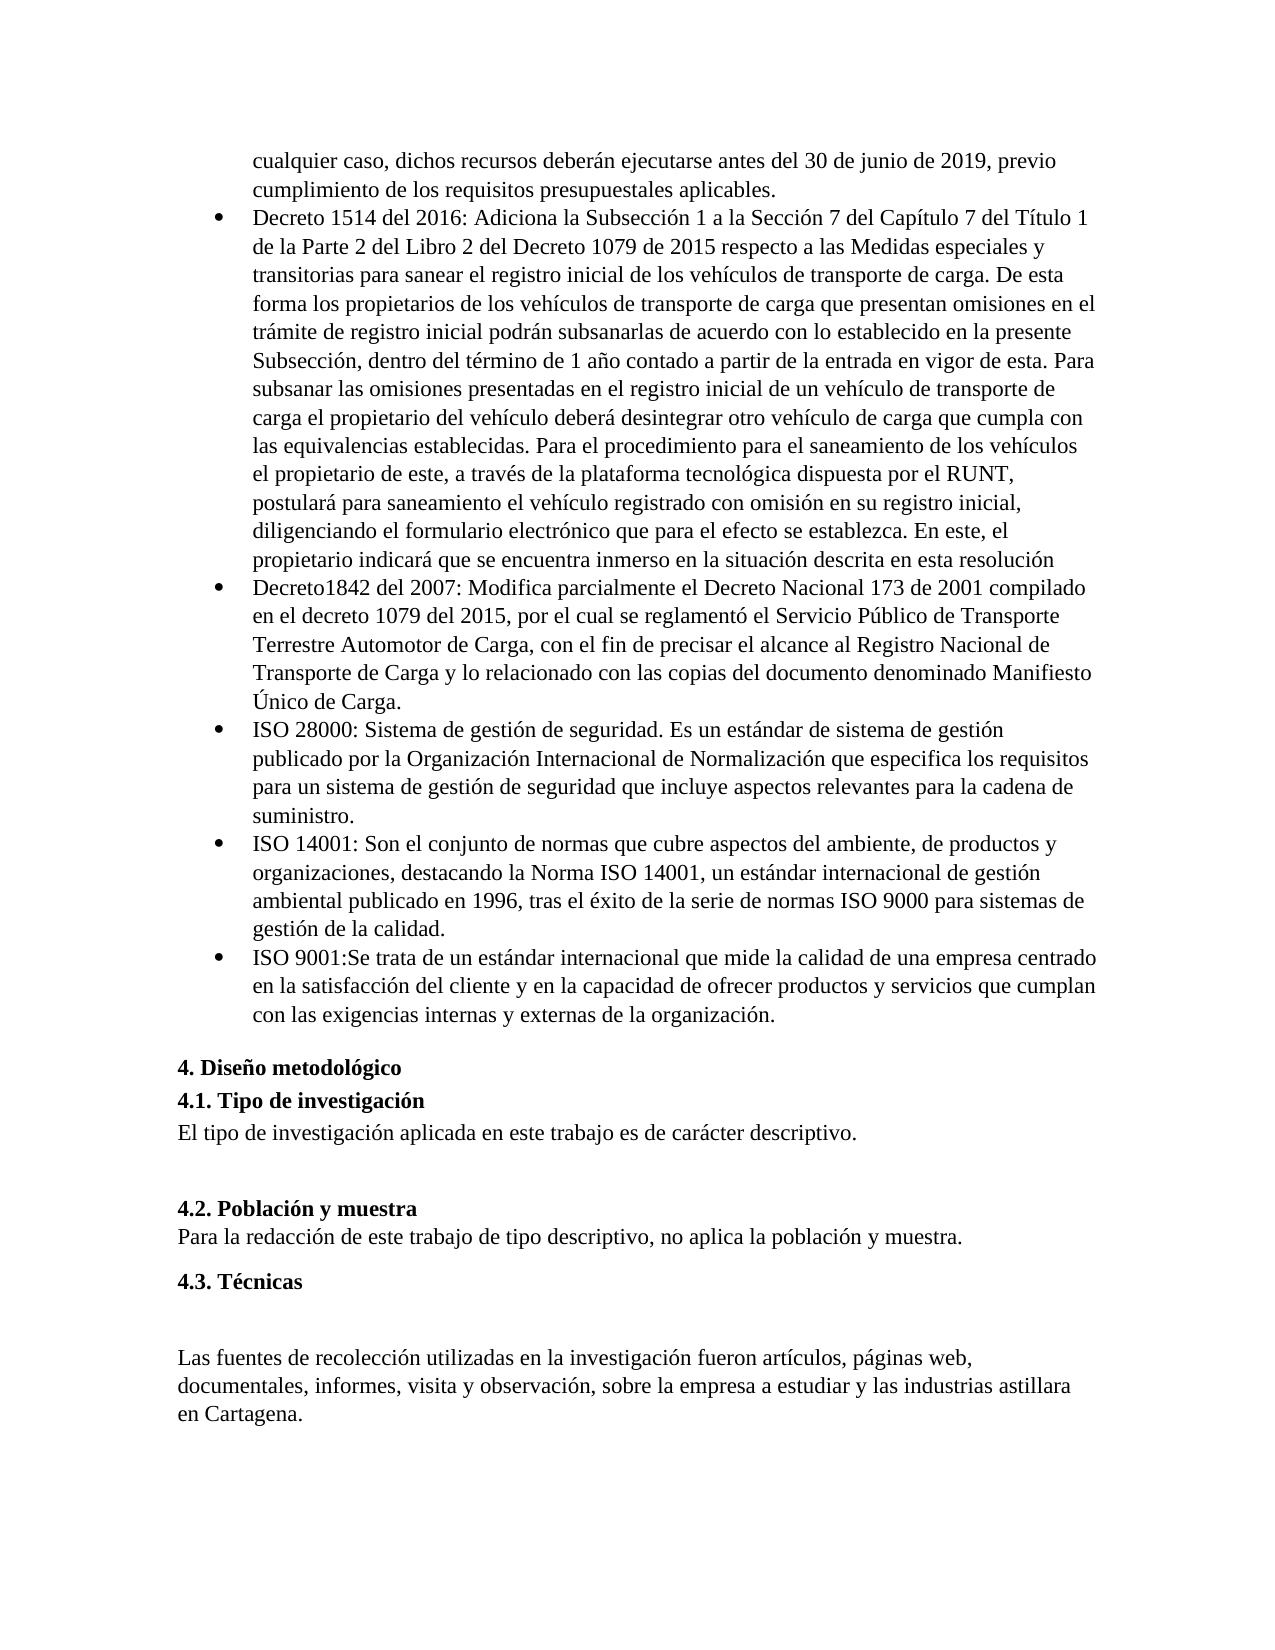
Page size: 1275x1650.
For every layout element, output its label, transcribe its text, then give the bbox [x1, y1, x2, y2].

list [215, 148, 1098, 202]
subtitle 4.3. Técnicas [177, 1268, 1098, 1294]
text Para la redacción de este trabajo de tipo descriptivo, no aplica la población y muestra. [177, 1223, 1098, 1249]
list ISO 28000: Sistema de gestión de seguridad. Es un estándar de sistema de gestión publicado por la Organización Internacional de Normalización que especifica los requisitos para un sistema de gestión de seguridad que incluye aspectos relevantes para la cadena de suministro. [215, 716, 1098, 828]
list ISO 9001:Se trata de un estándar internacional que mide la calidad de una empresa centrado en la satisfacción del cliente y en la capacidad de ofrecer productos y servicios que cumplan con las exigencias internas y externas de la organización. [215, 944, 1098, 1027]
list ISO 14001: Son el conjunto de normas que cubre aspectos del ambiente, de productos y organizaciones, destacando la Norma ISO 14001, un estándar internacional de gestión ambiental publicado en 1996, tras el éxito de la serie de normas ISO 9000 para sistemas de gestión de la calidad. [215, 830, 1098, 942]
list Decreto 1514 del 2016: Adiciona la Subsección 1 a la Sección 7 del Capítulo 7 del Título 1 de la Parte 2 del Libro 2 del Decreto 1079 de 2015 respecto a las Medidas especiales y transitorias para sanear el registro inicial de los vehículos de transporte de carga. De esta forma los propietarios de los vehículos de transporte de carga que presentan omisiones en el trámite de registro inicial podrán subsanarlas de acuerdo con lo establecido en la presente Subsección, dentro del término de 1 año contado a partir de la entrada en vigor de esta. Para subsanar las omisiones presentadas en el registro inicial de un vehículo de transporte de carga el propietario del vehículo deberá desintegrar otro vehículo de carga que cumpla con las equivalencias establecidas. Para el procedimiento para el saneamiento de los vehículos el propietario de este, a través de la plataforma tecnológica dispuesta por el RUNT, postulará para saneamiento el vehículo registrado con omisión en su registro inicial, diligenciando el formulario electrónico que para el efecto se establezca. En este, el propietario indicará que se encuentra inmerso en la situación descrita en esta resolución [215, 204, 1098, 572]
text Las fuentes de recolección utilizadas en la investigación fueron artículos, páginas web, documentales, informes, visita y observación, sobre la empresa a estudiar y las industrias astillara en Cartagena. [177, 1343, 1098, 1427]
subtitle 4.1. Tipo de investigación [177, 1087, 1098, 1113]
list Decreto1842 del 2007: Modifica parcialmente el Decreto Nacional 173 de 2001 compilado en el decreto 1079 del 2015, por el cual se reglamentó el Servicio Público de Transporte Terrestre Automotor de Carga, con el fin de precisar el alcance al Registro Nacional de Transporte de Carga y lo relacionado con las copias del documento denominado Manifiesto Único de Carga. [215, 574, 1098, 714]
subtitle 4.2. Población y muestra [177, 1195, 1098, 1221]
subtitle El tipo de investigación aplicada en este trabajo es de carácter descriptivo. [177, 1119, 1098, 1146]
subtitle 4. Diseño metodológico [177, 1054, 1098, 1081]
